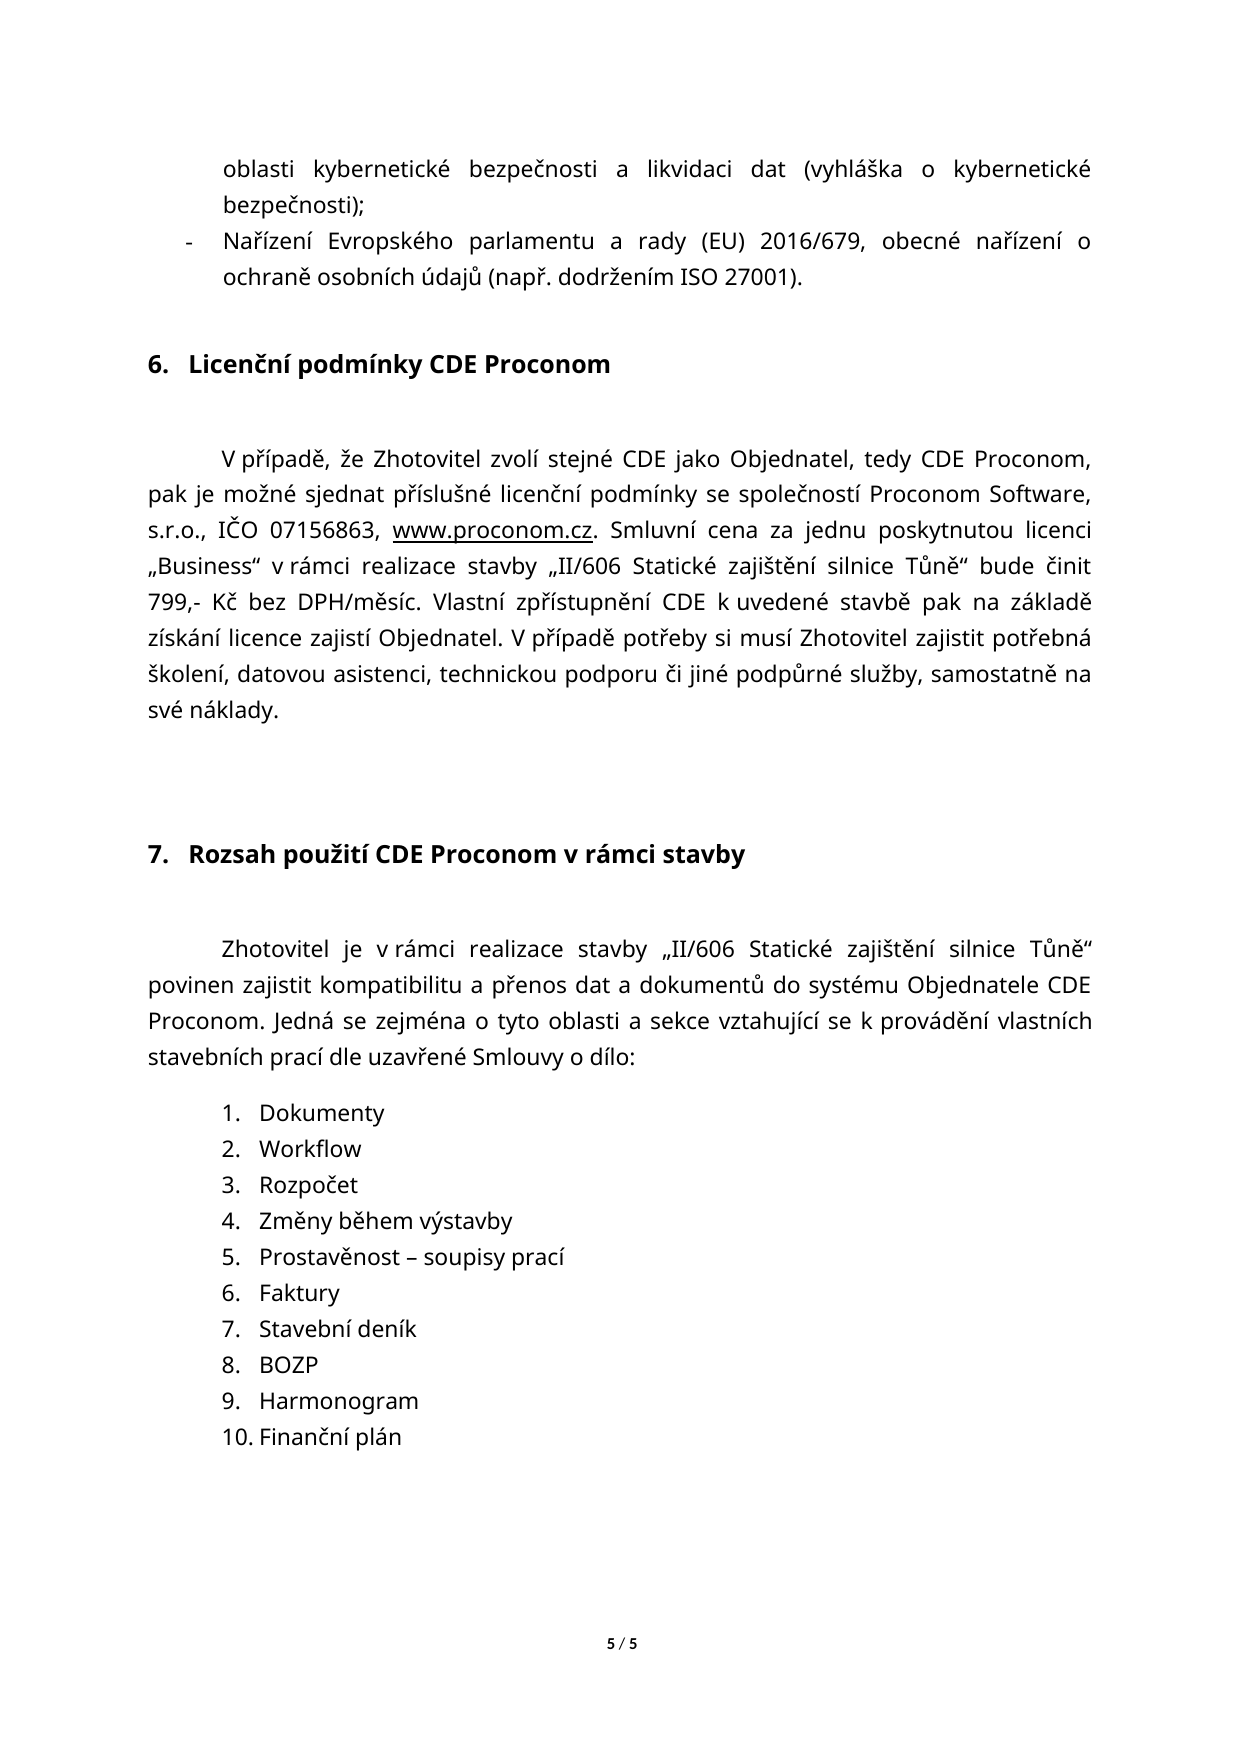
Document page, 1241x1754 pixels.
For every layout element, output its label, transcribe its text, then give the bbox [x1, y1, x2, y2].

subtitle 7. Rozsah použití CDE Proconom v rámci stavby [148, 837, 1093, 871]
list Prostavěnost – soupisy prací [221, 1241, 583, 1272]
list Stavební deník [221, 1313, 583, 1344]
list Rozpočet [221, 1169, 583, 1200]
list Harmonogram [221, 1385, 583, 1416]
list Finanční plán [221, 1421, 583, 1452]
text V případě, že Zhotovitel zvolí stejné CDE jako Objednatel, tedy CDE Proconom, pak je možné sjednat příslušné licenční podmínky se společností Proconom Software, s.r.o., IČO 07156863, www.proconom.cz. Smluvní cena za jednu poskytnutou licenci „Business“ v rámci realizace stavby „II/606 Statické zajištění silnice Tůně“ bude činit 799,- Kč bez DPH/měsíc. Vlastní zpřístupnění CDE k uvedené stavbě pak na základě získání licence zajistí Objednatel. V případě potřeby si musí Zhotovitel zajistit potřebná školení, datovou asistenci, technickou podporu či jiné podpůrné služby, samostatně na své náklady. [148, 442, 1093, 725]
list Workflow [221, 1133, 583, 1164]
list Nařízení Evropského parlamentu a rady (EU) 2016/679, obecné nařízení o ochraně osobních údajů (např. dodržením ISO 27001). [185, 225, 1093, 292]
list BOZP [221, 1349, 583, 1380]
list Faktury [221, 1277, 583, 1308]
list Dokumenty [221, 1097, 583, 1128]
list Změny během výstavby [221, 1205, 583, 1236]
text Zhotovitel je v rámci realizace stavby „II/606 Statické zajištění silnice Tůně“ povinen zajistit kompatibilitu a přenos dat a dokumentů do systému Objednatele CDE Proconom. Jedná se zejména o tyto oblasti a sekce vztahující se k provádění vlastních stavebních prací dle uzavřené Smlouvy o dílo: [148, 933, 1093, 1072]
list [185, 153, 1093, 220]
subtitle 6. Licenční podmínky CDE Proconom [148, 347, 1093, 381]
